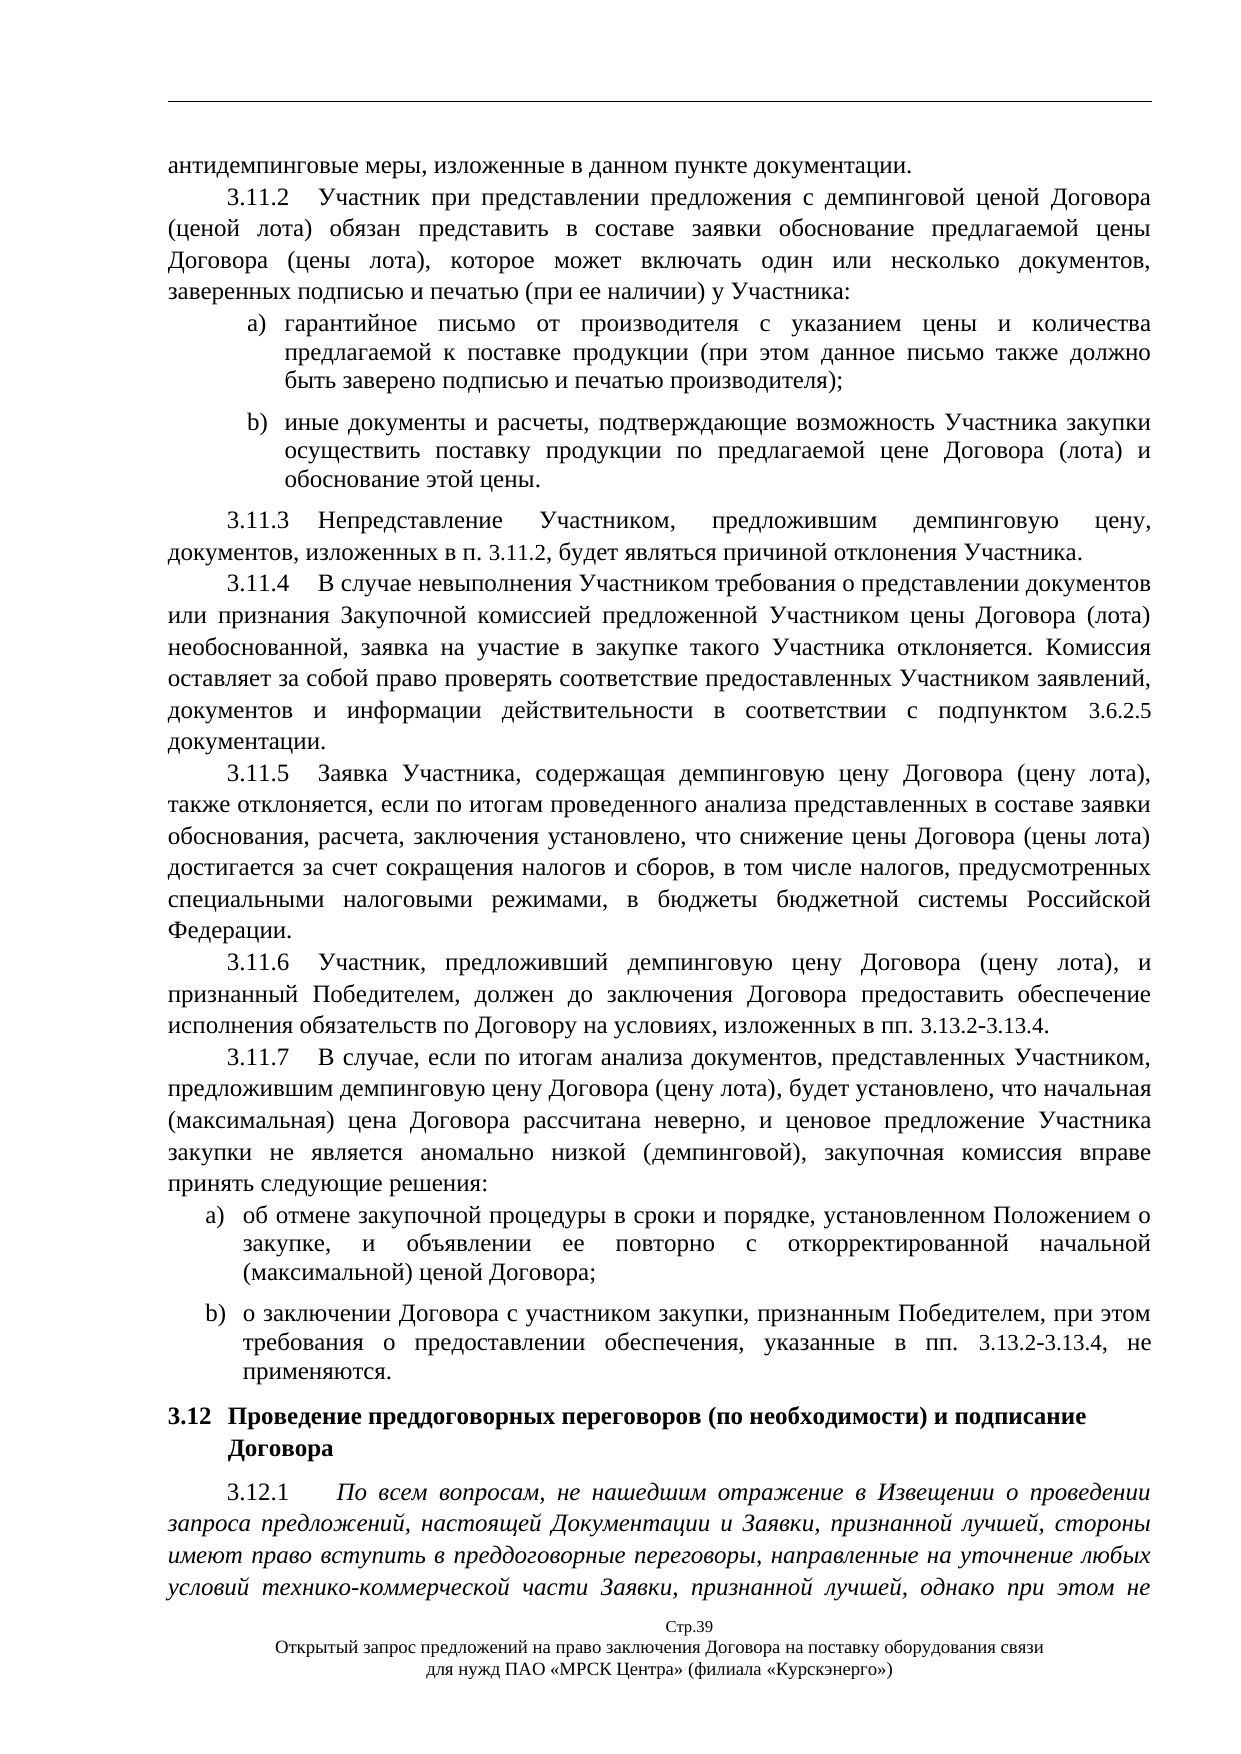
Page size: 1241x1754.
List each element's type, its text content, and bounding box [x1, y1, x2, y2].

subtitle Проведение преддоговорных переговоров (по необходимости) и подписание Договора [168, 1401, 1152, 1462]
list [168, 150, 1152, 179]
list В случае, если по итогам анализа документов, представленных Участником, предложившим демпинговую цену Договора (цену лота), будет установлено, что начальная (максимальная) цена Договора рассчитана неверно, и ценовое предложение Участника закупки не является аномально низкой (демпинговой), закупочная комиссия вправе принять следующие решения: [168, 1042, 1152, 1197]
list о заключении Договора с участником закупки, признанным Победителем, при этом требования о предоставлении обеспечения, указанные в пп. 3.13.2-3.13.4, не применяются. [205, 1298, 1152, 1385]
list В случае невыполнения Участником требования о представлении документов или признания Закупочной комиссией предложенной Участником цены Договора (лота) необоснованной, заявка на участие в закупке такого Участника отклоняется. Комиссия оставляет за собой право проверять соответствие предоставленных Участником заявлений, документов и информации действительности в соответствии с подпунктом 3.6.2.5 документации. [168, 568, 1152, 755]
list Участник, предложивший демпинговую цену Договора (цену лота), и признанный Победителем, должен до заключения Договора предоставить обеспечение исполнения обязательств по Договору на условиях, изложенных в пп. 3.13.2-3.13.4. [168, 947, 1152, 1039]
list об отмене закупочной процедуры в сроки и порядке, установленном Положением о закупке, и объявлении ее повторно с откорректированной начальной (максимальной) ценой Договора; [205, 1200, 1152, 1286]
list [168, 1477, 1152, 1600]
list Участник при представлении предложения с демпинговой ценой Договора (ценой лота) обязан представить в составе заявки обоснование предлагаемой цены Договора (цены лота), которое может включать один или несколько документов, заверенных подписью и печатью (при ее наличии) у Участника: [168, 182, 1152, 305]
list иные документы и расчеты, подтверждающие возможность Участника закупки осуществить поставку продукции по предлагаемой цене Договора (лота) и обоснование этой цены. [247, 407, 1152, 493]
list Заявка Участника, содержащая демпинговую цену Договора (цену лота), также отклоняется, если по итогам проведенного анализа представленных в составе заявки обоснования, расчета, заключения установлено, что снижение цены Договора (цены лота) достигается за счет сокращения налогов и сборов, в том числе налогов, предусмотренных специальными налоговыми режимами, в бюджеты бюджетной системы Российской Федерации. [168, 758, 1152, 944]
list гарантийное письмо от производителя с указанием цены и количества предлагаемой к поставке продукции (при этом данное письмо также должно быть заверено подписью и печатью производителя); [247, 308, 1152, 394]
list Непредставление Участником, предложившим демпинговую цену, документов, изложенных в п. 3.11.2, будет являться причиной отклонения Участника. [168, 505, 1152, 566]
